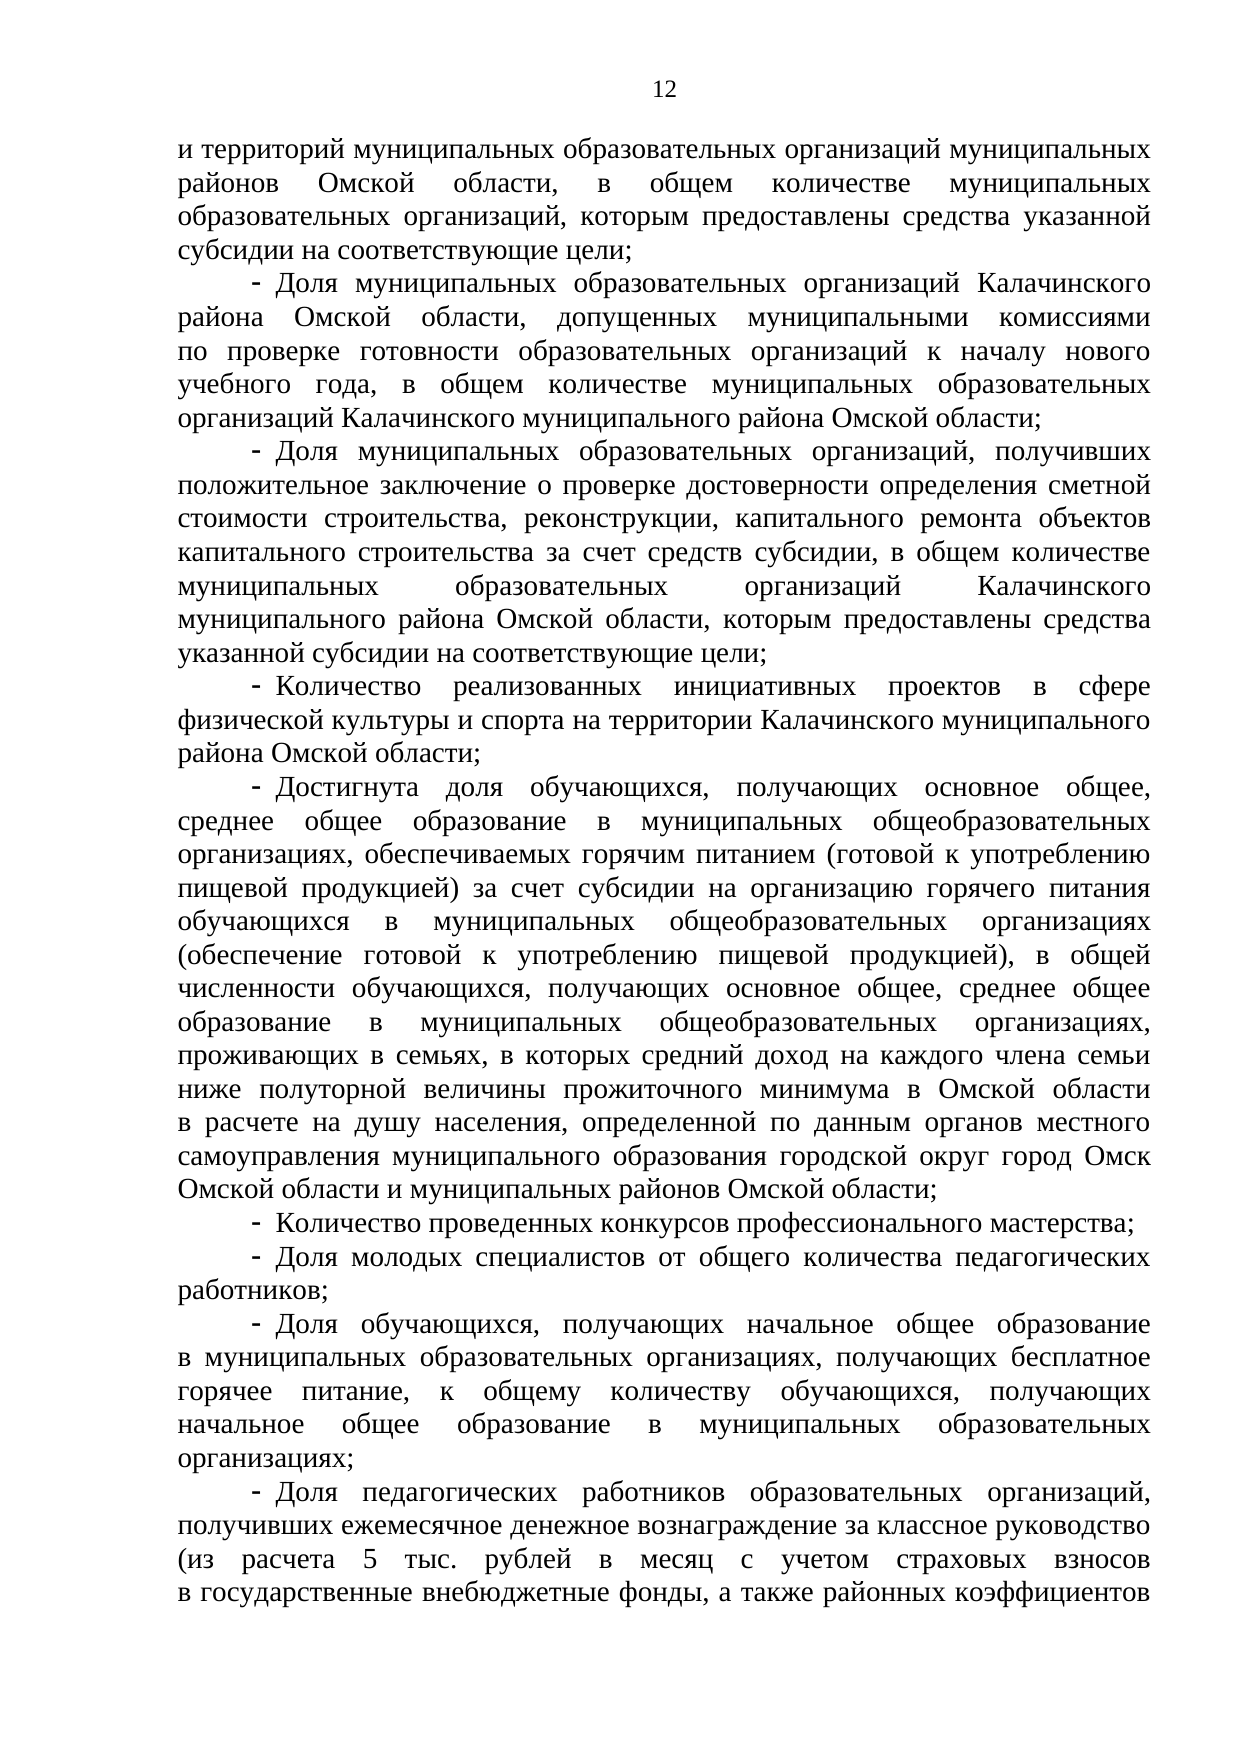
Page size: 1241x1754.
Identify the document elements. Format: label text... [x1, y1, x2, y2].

list Доля обучающихся, получающих начальное общее образование в муниципальных образовательных организациях, получающих бесплатное горячее питание, к общему количеству обучающихся, получающих начальное общее образование в муниципальных образовательных организациях; [177, 1306, 1152, 1474]
list Доля муниципальных образовательных организаций Калачинского района Омской области, допущенных муниципальными комиссиями по проверке готовности образовательных организаций к началу нового учебного года, в общем количестве муниципальных образовательных организаций Калачинского муниципального района Омской области; [177, 266, 1152, 433]
list Достигнута доля обучающихся, получающих основное общее, среднее общее образование в муниципальных общеобразовательных организациях, обеспечиваемых горячим питанием (готовой к употреблению пищевой продукцией) за счет субсидии на организацию горячего питания обучающихся в муниципальных общеобразовательных организациях (обеспечение готовой к употреблению пищевой продукцией), в общей численности обучающихся, получающих основное общее, среднее общее образование в муниципальных общеобразовательных организациях, проживающих в семьях, в которых средний доход на каждого члена семьи ниже полуторной величины прожиточного минимума в Омской области в расчете на душу населения, определенной по данным органов местного самоуправления муниципального образования городской округ город Омск Омской области и муниципальных районов Омской области; [177, 769, 1152, 1205]
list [177, 131, 1152, 266]
list Количество реализованных инициативных проектов в сфере физической культуры и спорта на территории Калачинского муниципального района Омской области; [177, 668, 1152, 769]
list Количество проведенных конкурсов профессионального мастерства; [177, 1205, 1152, 1239]
list Доля муниципальных образовательных организаций, получивших положительное заключение о проверке достоверности определения сметной стоимости строительства, реконструкции, капитального ремонта объектов капитального строительства за счет средств субсидии, в общем количестве муниципальных образовательных организаций Калачинского муниципального района Омской области, которым предоставлены средства указанной субсидии на соответствующие цели; [177, 433, 1152, 668]
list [177, 1474, 1152, 1608]
list Доля молодых специалистов от общего количества педагогических работников; [177, 1239, 1152, 1306]
